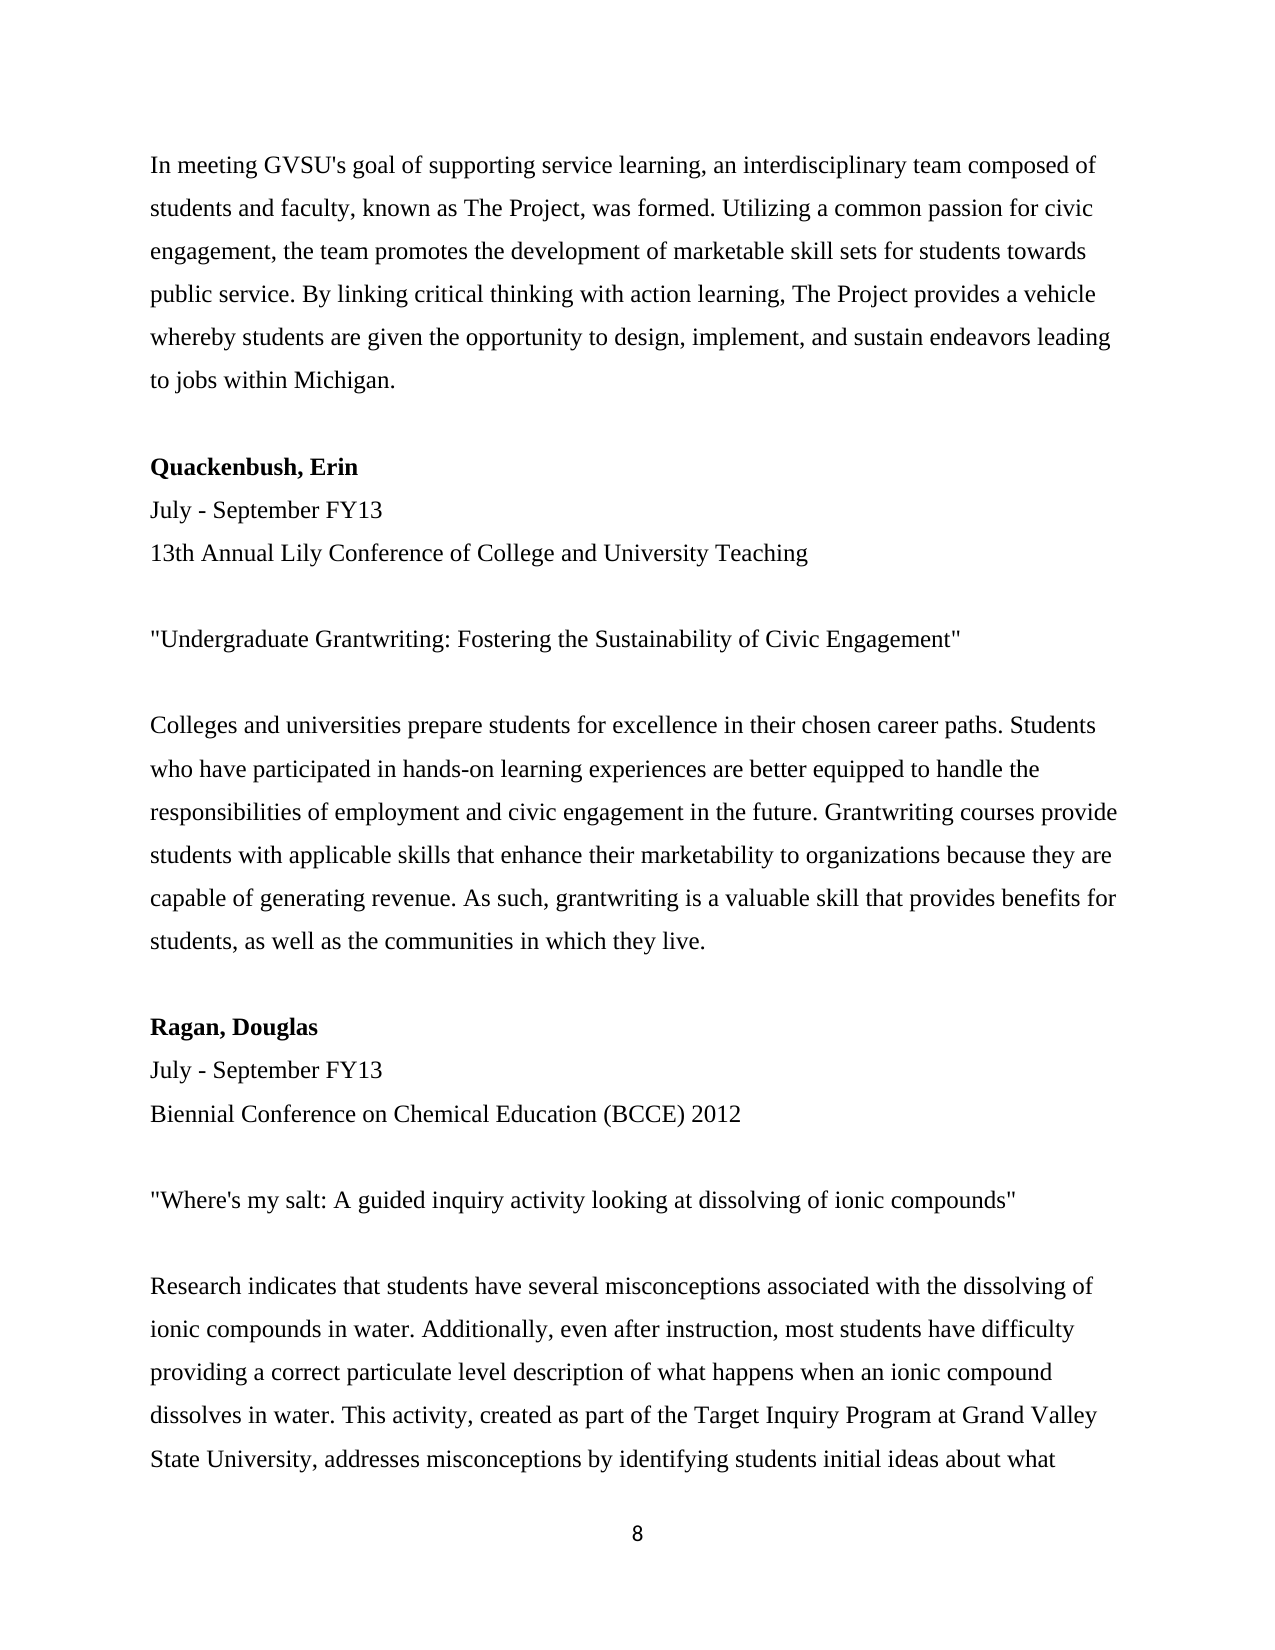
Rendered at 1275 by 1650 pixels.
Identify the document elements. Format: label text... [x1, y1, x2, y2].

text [150, 1271, 1125, 1472]
text Colleges and universities prepare students for excellence in their chosen career paths. Students who have participated in hands-on learning experiences are better equipped to handle the responsibilities of employment and civic engagement in the future. Grantwriting courses provide students with applicable skills that enhance their marketability to organizations because they are capable of generating revenue. As such, grantwriting is a valuable skill that provides benefits for students, as well as the communities in which they live. [150, 711, 1125, 955]
text "Where's my salt: A guided inquiry activity looking at dissolving of ionic compounds" [150, 1185, 1125, 1214]
text 13th Annual Lily Conference of College and University Teaching [150, 538, 1125, 567]
text July - September FY13 [150, 495, 1125, 524]
text Quackenbush, Erin [150, 452, 1125, 481]
text "Undergraduate Grantwriting: Fostering the Sustainability of Civic Engagement" [150, 624, 1125, 653]
text Biennial Conference on Chemical Education (BCCE) 2012 [150, 1099, 1125, 1127]
text July - September FY13 [150, 1056, 1125, 1084]
text Ragan, Douglas [150, 1012, 1125, 1041]
